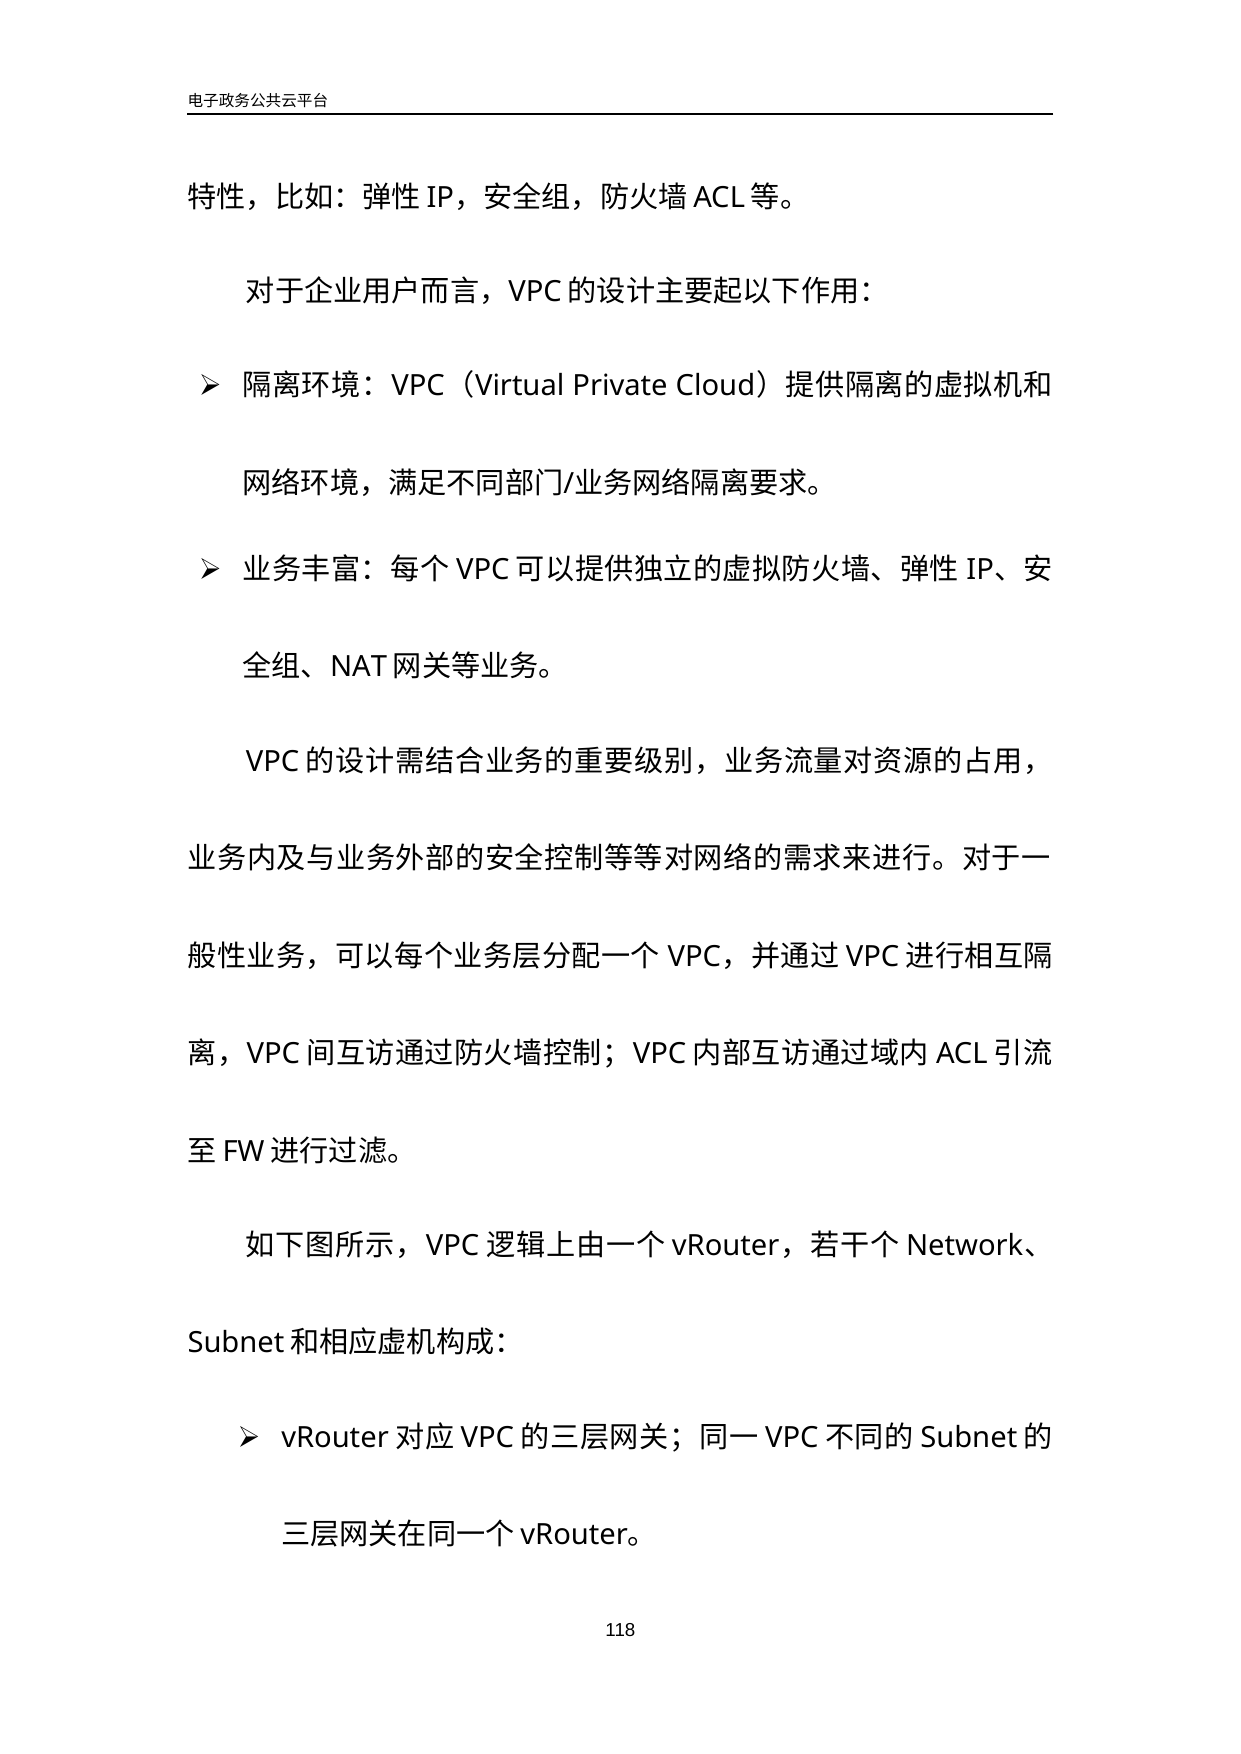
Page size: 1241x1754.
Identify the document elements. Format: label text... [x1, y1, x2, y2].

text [187, 162, 1053, 227]
text 如下图所示，VPC逻辑上由一个vRouter，若干个Network、 Subnet和相应虚机构成： [187, 1210, 1053, 1373]
list 隔离环境：VPC（Virtual Private Cloud）提供隔离的虚拟机和网络环境，满足不同部门/业务网络隔离要求。 [198, 351, 1053, 513]
list vRouter对应VPC的三层网关；同一VPC不同的Subnet的三层网关在同一个vRouter。 [237, 1402, 1053, 1564]
text 对于企业用户而言，VPC的设计主要起以下作用： [187, 256, 1053, 321]
text VPC的设计需结合业务的重要级别，业务流量对资源的占用，业务内及与业务外部的安全控制等等对网络的需求来进行。对于一般性业务，可以每个业务层分配一个VPC，并通过VPC进行相互隔离，VPC间互访通过防火墙控制；VPC内部互访通过域内ACL引流至FW进行过滤。 [187, 726, 1053, 1181]
list 业务丰富：每个VPC可以提供独立的虚拟防火墙、弹性IP、安全组、NAT网关等业务。 [198, 534, 1053, 697]
